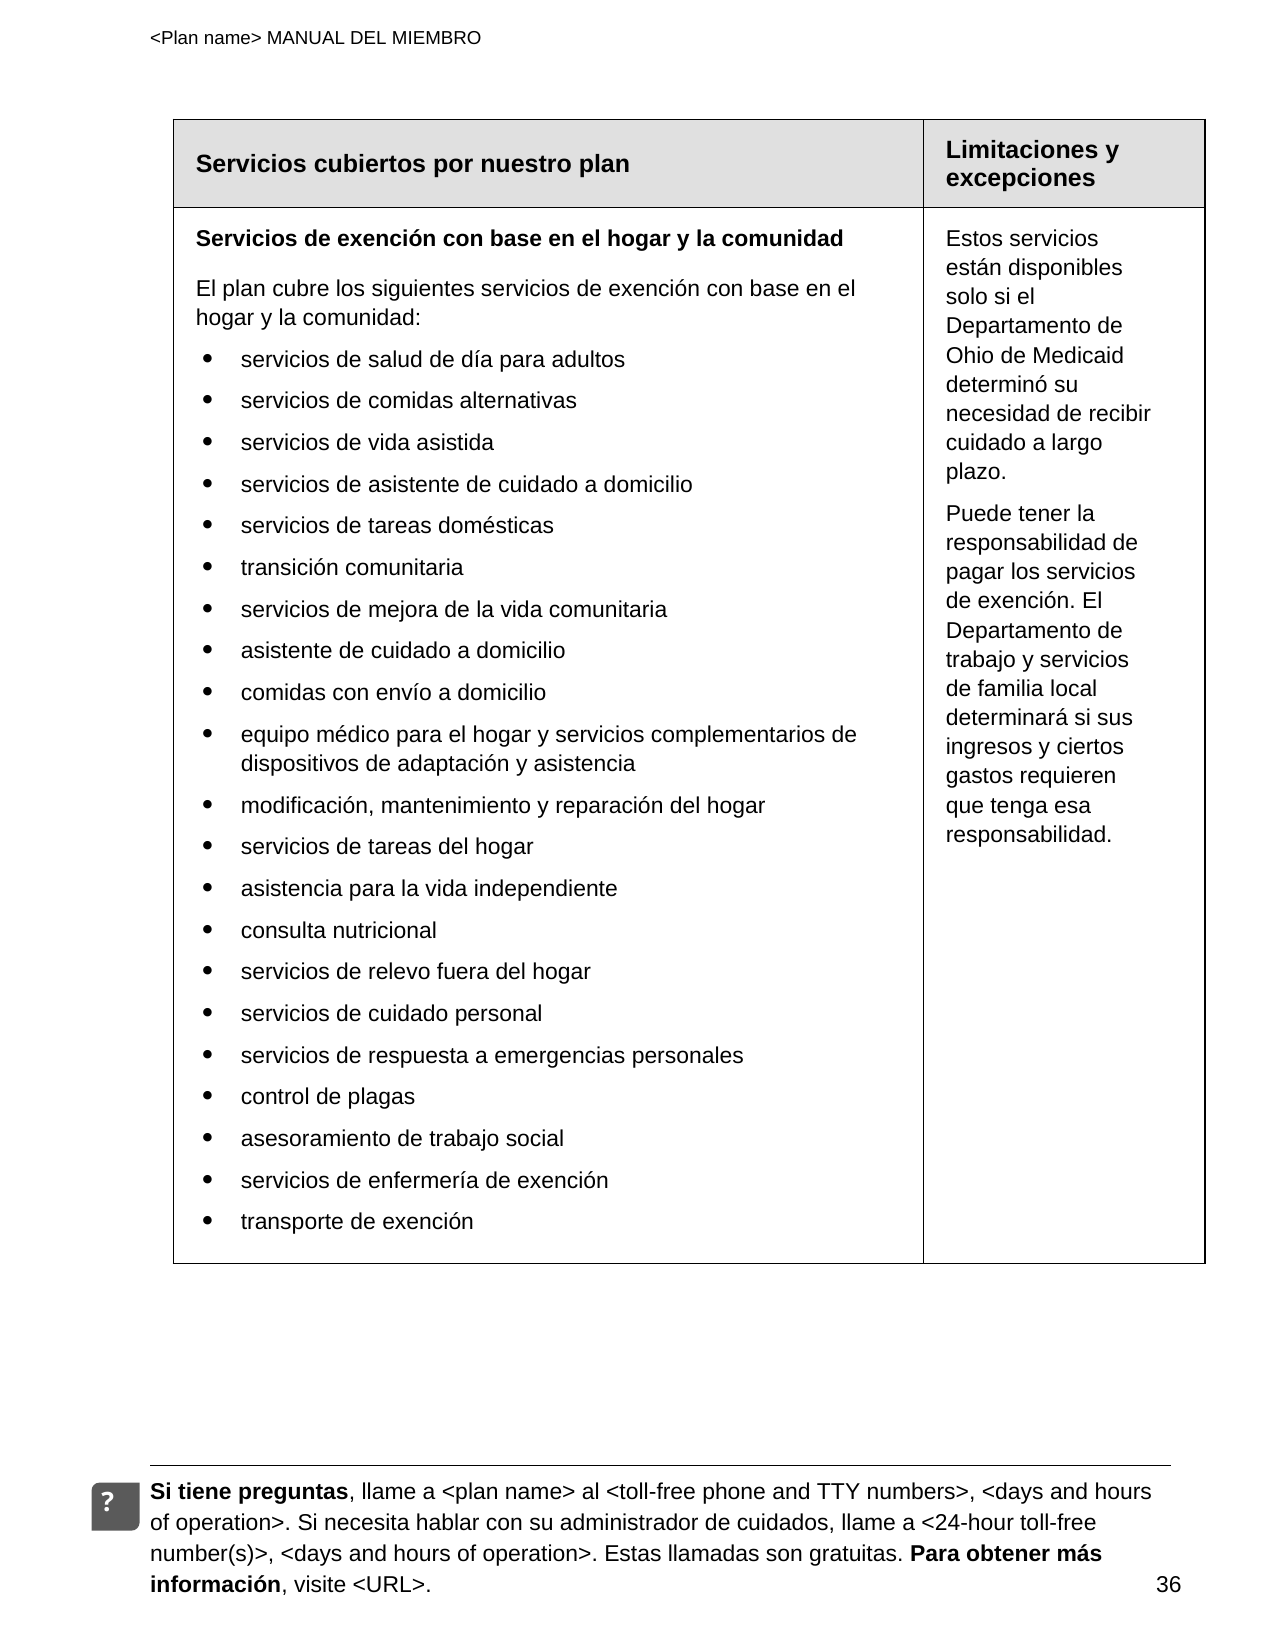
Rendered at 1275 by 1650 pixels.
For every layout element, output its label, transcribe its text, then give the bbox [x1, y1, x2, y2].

table_cell Estos servicios están disponibles solo si el Departamento de Ohio de Medicaid determinó su necesidad de recibir cuidado a largo plazo. Puede tener la responsabilidad de pagar los servicios de exención. El Departamento de trabajo y servicios de familia local determinará si sus ingresos y ciertos gastos requieren que tenga esa responsabilidad. [924, 208, 1204, 1263]
table_cell Servicios de exención con base en el hogar y la comunidad El plan cubre los siguientes servicios de exención con base en el hogar y la comunidad: servicios de salud de día para adultos servicios de comidas alternativas servicios de vida asistida servicios de asistente de cuidado a domicilio servicios de tareas domésticas transición comunitaria servicios de mejora de la vida comunitaria asistente de cuidado a domicilio comidas con envío a domicilio equipo médico para el hogar y servicios complementarios de dispositivos de adaptación y asistencia modificación, mantenimiento y reparación del hogar servicios de tareas del hogar asistencia para la vida independiente consulta nutricional servicios de relevo fuera del hogar servicios de cuidado personal servicios de respuesta a emergencias personales control de plagas asesoramiento de trabajo social servicios de enfermería de exención transporte de exención [174, 208, 923, 1263]
table_header Limitaciones y excepciones [924, 120, 1204, 207]
table_header Servicios cubiertos por nuestro plan [174, 120, 923, 207]
